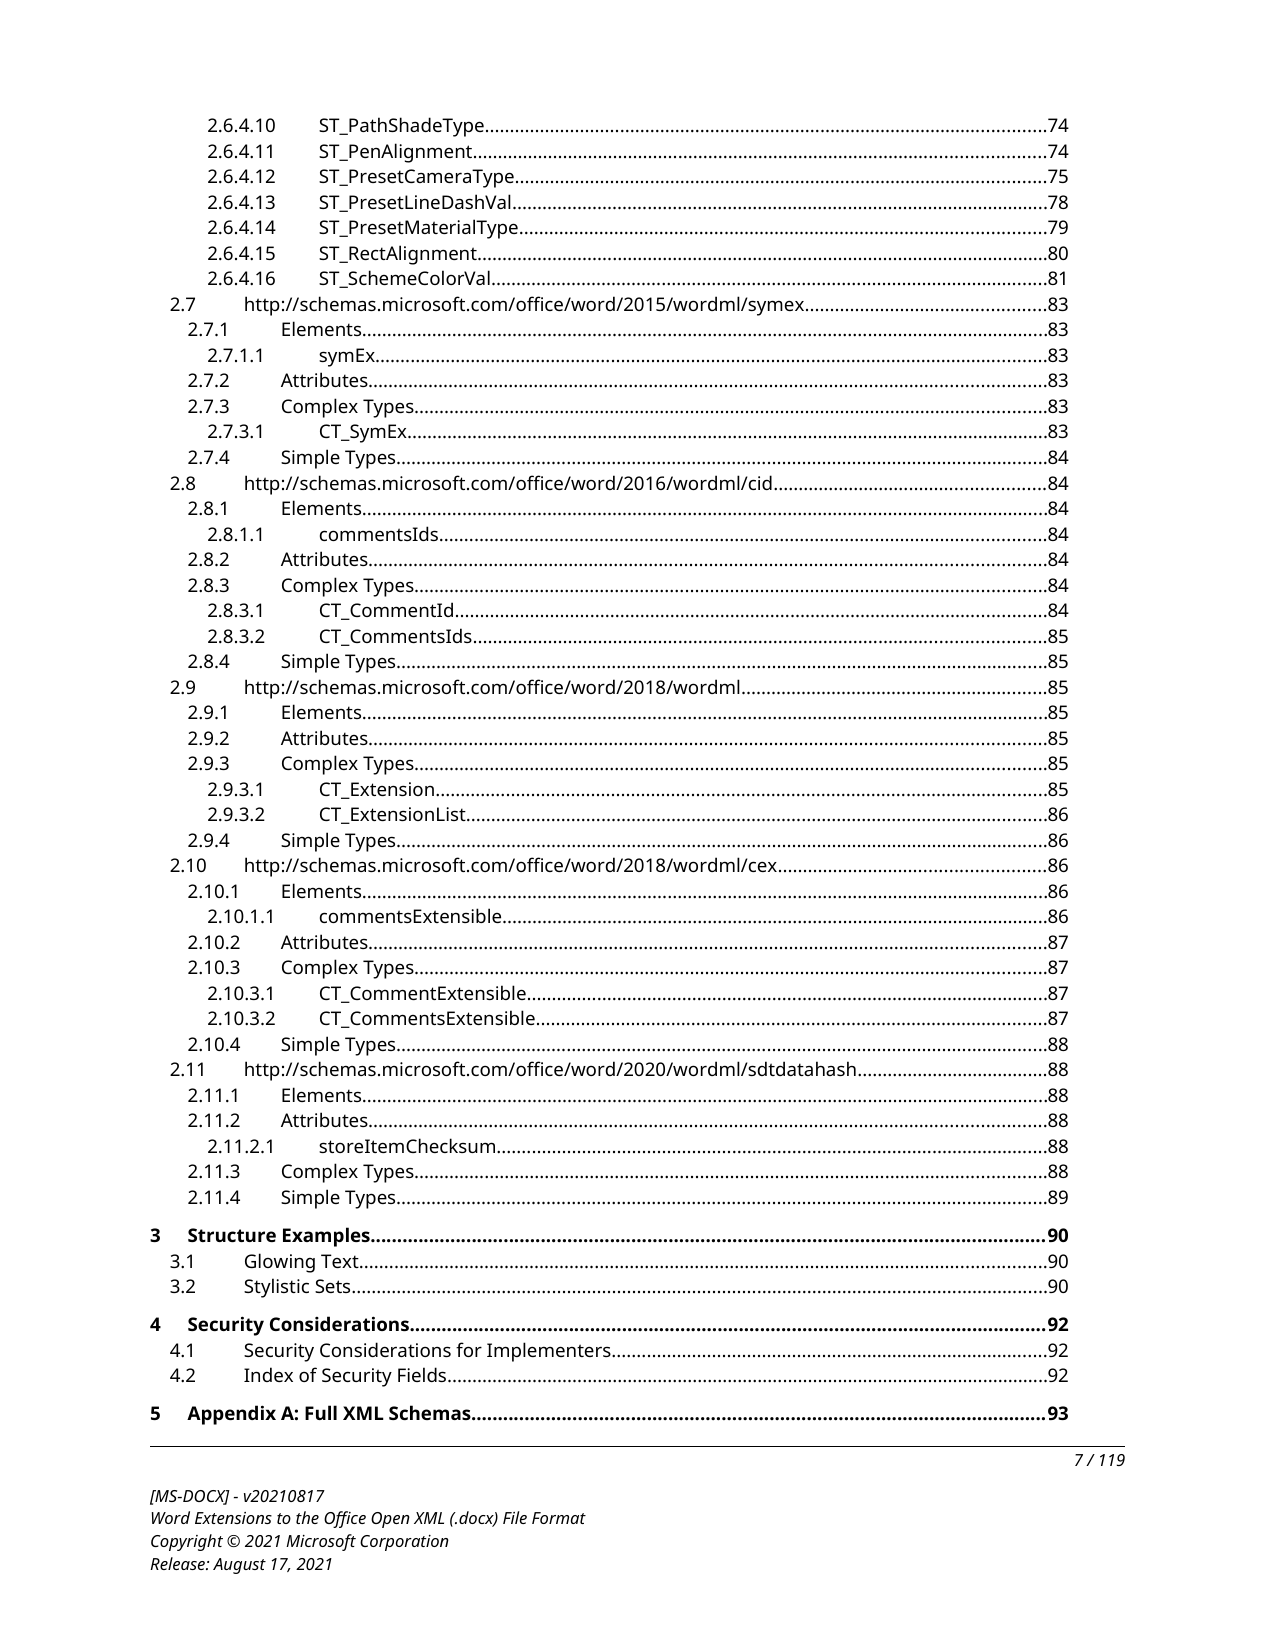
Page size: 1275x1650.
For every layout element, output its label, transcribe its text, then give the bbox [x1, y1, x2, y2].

text 2.8 http://schemas.microsoft.com/office/word/2016/wordml/cid 84 [169, 470, 1078, 495]
text 2.10.1 Elements 86 [187, 878, 1078, 904]
text 2.6.4.15 ST_RectAlignment 80 [207, 240, 1078, 266]
text 2.9.3.1 CT_Extension 85 [207, 776, 1078, 802]
text 2.10.2 Attributes 87 [187, 929, 1078, 955]
text 2.11.2 Attributes 88 [187, 1108, 1078, 1133]
text 2.10.3 Complex Types 87 [187, 955, 1078, 980]
text 2.6.4.10 ST_PathShadeType 74 [207, 112, 1078, 138]
text 2.8.4 Simple Types 85 [187, 648, 1078, 674]
text 2.9.4 Simple Types 86 [187, 827, 1078, 853]
text 5 Appendix A: Full XML Schemas 93 [150, 1401, 1078, 1426]
text 2.6.4.11 ST_PenAlignment 74 [207, 138, 1078, 163]
text 2.10.3.2 CT_CommentsExtensible 87 [207, 1006, 1078, 1031]
text 2.10.4 Simple Types 88 [187, 1031, 1078, 1057]
text 4 Security Considerations 92 [150, 1311, 1078, 1337]
text 2.8.2 Attributes 84 [187, 546, 1078, 572]
text 2.7.1.1 symEx 83 [207, 342, 1078, 368]
text 2.9 http://schemas.microsoft.com/office/word/2018/wordml 85 [169, 674, 1078, 699]
text 2.11.2.1 storeItemChecksum 88 [207, 1133, 1078, 1159]
text 2.7.3 Complex Types 83 [187, 393, 1078, 419]
text 2.10.1.1 commentsExtensible 86 [207, 904, 1078, 929]
text 2.7 http://schemas.microsoft.com/office/word/2015/wordml/symex 83 [169, 291, 1078, 317]
text 3.2 Stylistic Sets 90 [169, 1273, 1078, 1299]
text 2.8.1.1 commentsIds 84 [207, 521, 1078, 546]
text 2.11.4 Simple Types 89 [187, 1184, 1078, 1210]
text 2.6.4.14 ST_PresetMaterialType 79 [207, 214, 1078, 240]
text 2.11.3 Complex Types 88 [187, 1159, 1078, 1184]
text 2.11.1 Elements 88 [187, 1082, 1078, 1108]
text 2.6.4.13 ST_PresetLineDashVal 78 [207, 189, 1078, 214]
text 2.6.4.16 ST_SchemeColorVal 81 [207, 266, 1078, 291]
text 4.1 Security Considerations for Implementers 92 [169, 1337, 1078, 1362]
text 2.9.2 Attributes 85 [187, 725, 1078, 751]
text 2.7.2 Attributes 83 [187, 368, 1078, 393]
text 2.8.3.2 CT_CommentsIds 85 [207, 623, 1078, 648]
text 2.8.3 Complex Types 84 [187, 572, 1078, 597]
text 3 Structure Examples 90 [150, 1222, 1078, 1248]
text 2.6.4.12 ST_PresetCameraType 75 [207, 163, 1078, 189]
text 2.9.1 Elements 85 [187, 699, 1078, 725]
text 2.9.3 Complex Types 85 [187, 751, 1078, 776]
text 2.8.3.1 CT_CommentId 84 [207, 597, 1078, 623]
text 2.7.3.1 CT_SymEx 83 [207, 419, 1078, 444]
text 2.7.4 Simple Types 84 [187, 444, 1078, 470]
text 2.9.3.2 CT_ExtensionList 86 [207, 802, 1078, 827]
text 2.11 http://schemas.microsoft.com/office/word/2020/wordml/sdtdatahash 88 [169, 1057, 1078, 1082]
text 3.1 Glowing Text 90 [169, 1248, 1078, 1273]
text 4.2 Index of Security Fields 92 [169, 1362, 1078, 1388]
text 2.7.1 Elements 83 [187, 317, 1078, 342]
text 2.8.1 Elements 84 [187, 495, 1078, 521]
text 2.10.3.1 CT_CommentExtensible 87 [207, 980, 1078, 1006]
text 2.10 http://schemas.microsoft.com/office/word/2018/wordml/cex 86 [169, 853, 1078, 878]
